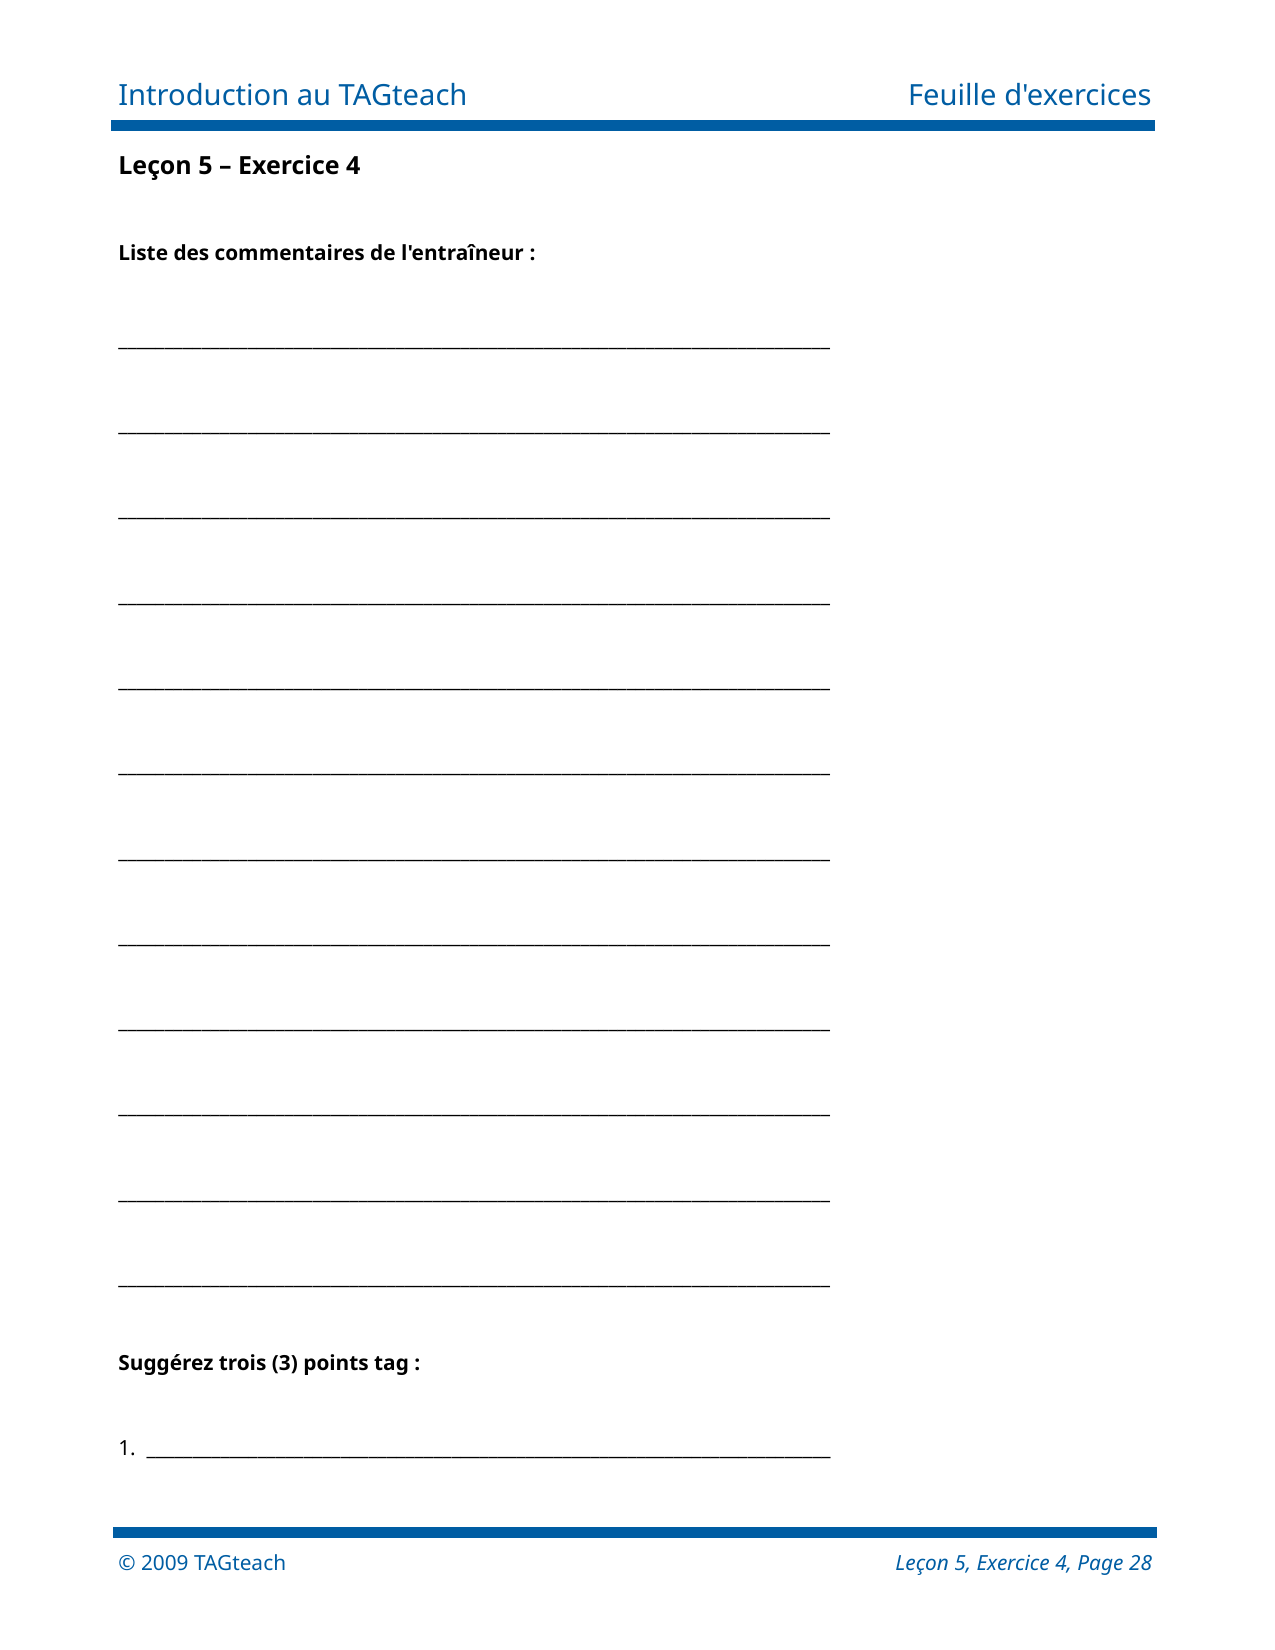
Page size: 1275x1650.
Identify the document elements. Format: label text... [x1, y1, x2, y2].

text _____________________________________________________________________________ [118, 494, 1194, 523]
text 1. __________________________________________________________________________ [118, 1433, 1194, 1461]
text _____________________________________________________________________________ [118, 665, 1194, 693]
text Suggérez trois (3) points tag : [118, 1348, 1194, 1376]
text _____________________________________________________________________________ [118, 750, 1194, 779]
text _____________________________________________________________________________ [118, 1177, 1194, 1205]
text _____________________________________________________________________________ [118, 1092, 1194, 1120]
text Leçon 5 – Exercice 4 [118, 148, 1194, 182]
text _____________________________________________________________________________ [118, 324, 1194, 352]
text _____________________________________________________________________________ [118, 921, 1194, 949]
text _____________________________________________________________________________ [118, 836, 1194, 864]
text _____________________________________________________________________________ [118, 580, 1194, 608]
text _____________________________________________________________________________ [118, 409, 1194, 438]
text _____________________________________________________________________________ [118, 1262, 1194, 1291]
text _____________________________________________________________________________ [118, 1006, 1194, 1035]
text Liste des commentaires de l'entraîneur : [118, 238, 1194, 267]
